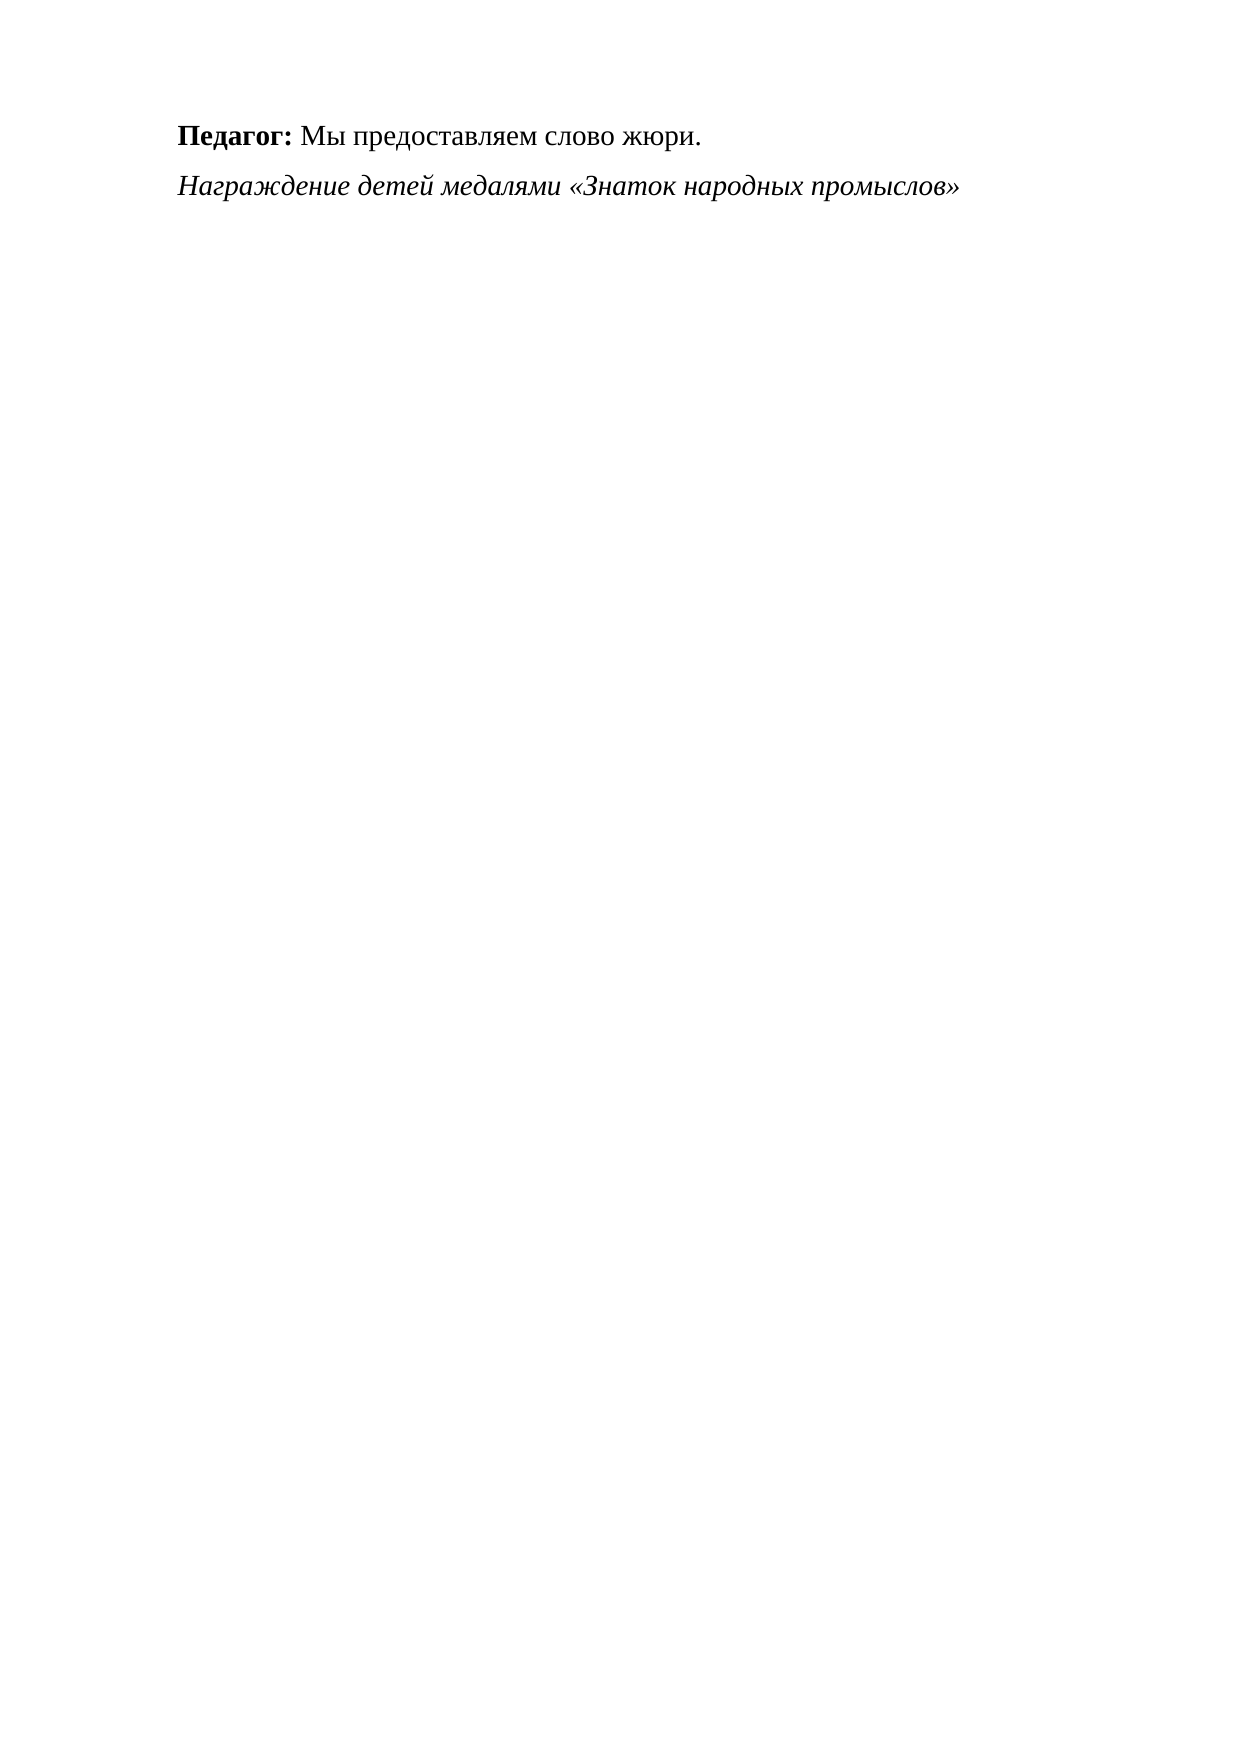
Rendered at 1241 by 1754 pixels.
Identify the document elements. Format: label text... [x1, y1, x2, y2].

text Педагог: Мы предоставляем слово жюри. [177, 118, 1152, 152]
text Награждение детей медалями «Знаток народных промыслов» [177, 168, 1152, 202]
